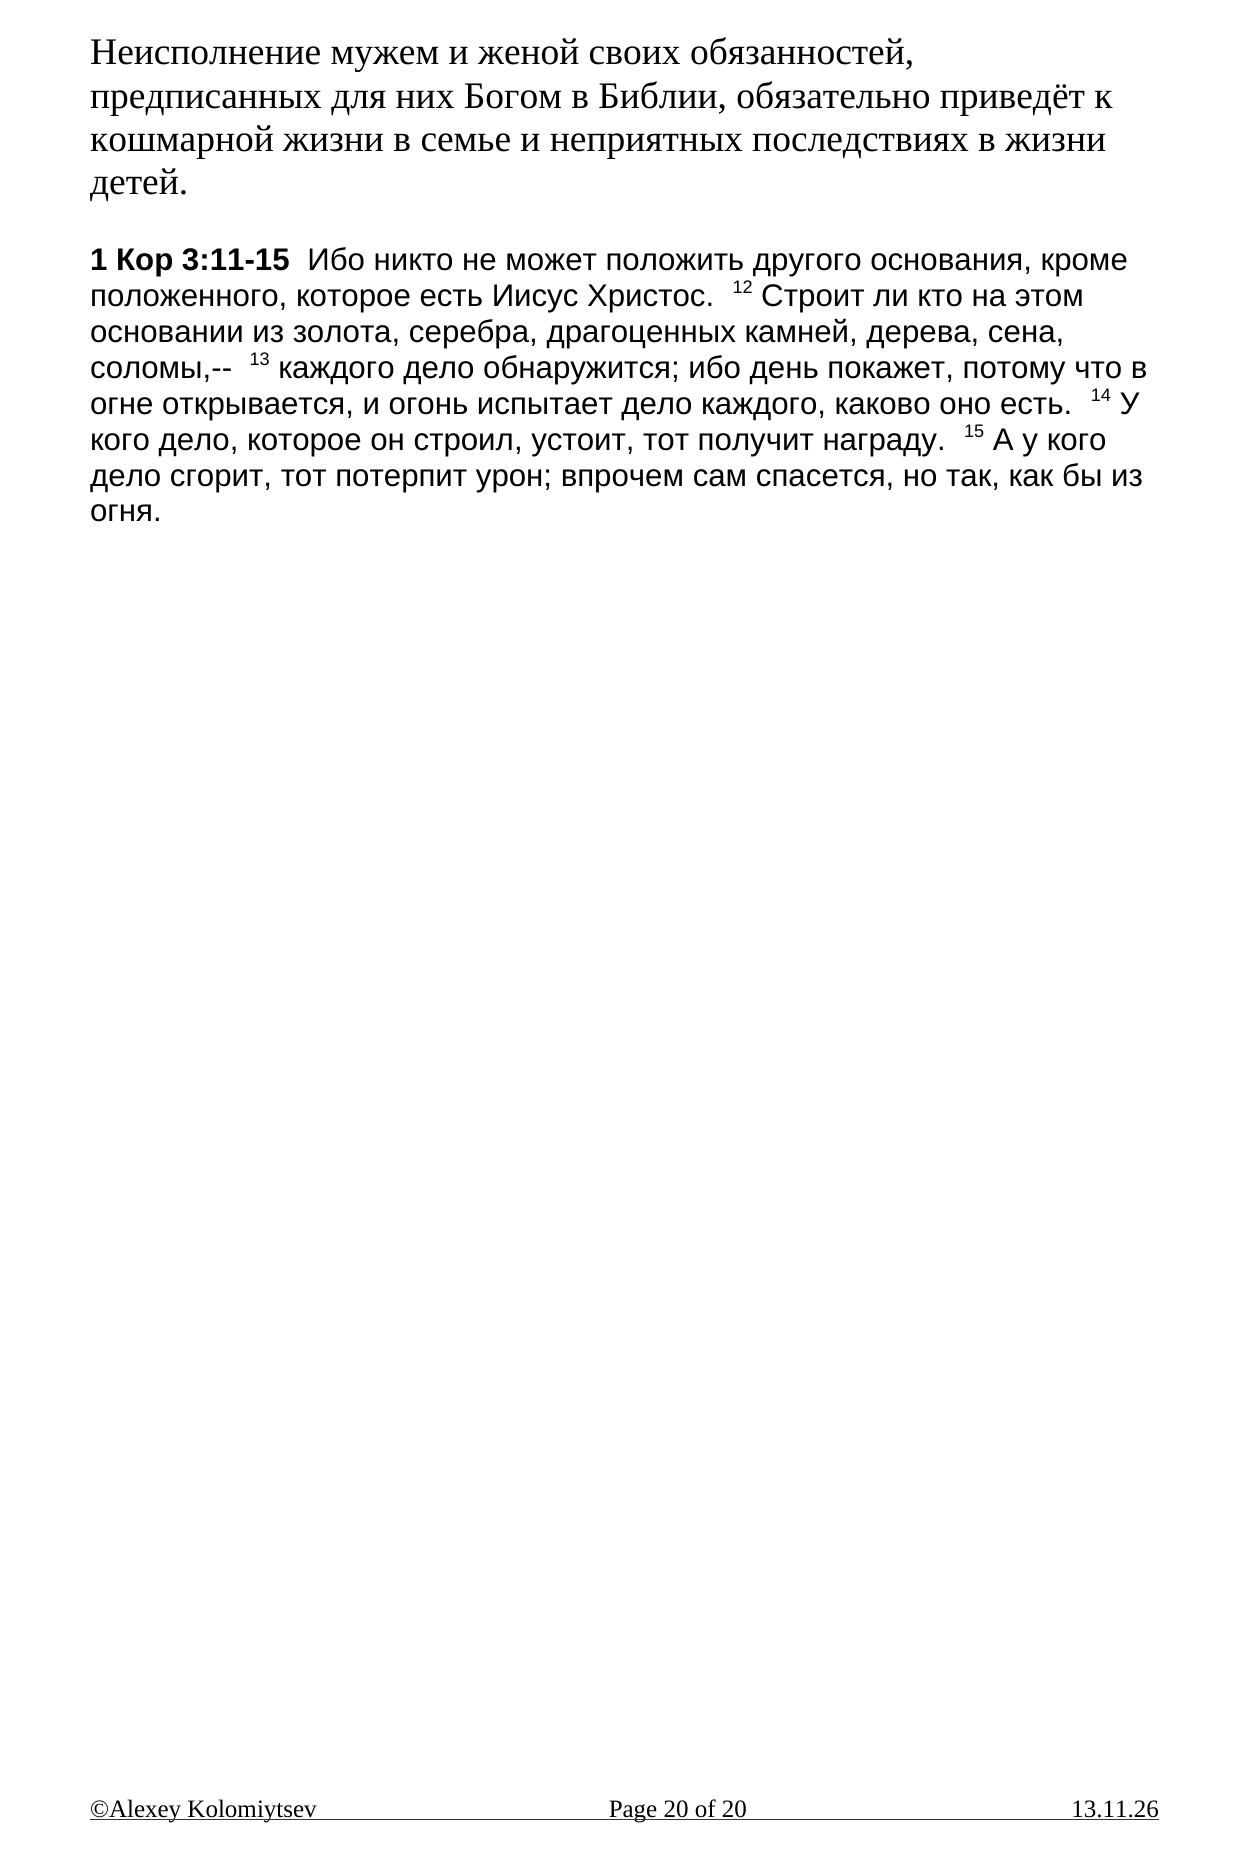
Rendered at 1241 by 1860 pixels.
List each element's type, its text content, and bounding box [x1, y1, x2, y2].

text Неисполнение мужем и женой своих обязанностей, предписанных для них Богом в Библии, обязательно приведёт к кошмарной жизни в семье и неприятных последствиях в жизни детей. [90, 30, 1150, 202]
text 1 Кор 3:11-15 Ибо никто не может положить другого основания, кроме положенного, которое есть Иисус Христос. 12 Строит ли кто на этом основании из золота, серебра, драгоценных камней, дерева, сена, соломы,-- 13 каждого дело обнаружится; ибо день покажет, потому что в огне открывается, и огонь испытает дело каждого, каково оно есть. 14 У кого дело, которое он строил, устоит, тот получит награду. 15 А у кого дело сгорит, тот потерпит урон; впрочем сам спасется, но так, как бы из огня. [90, 241, 1150, 528]
